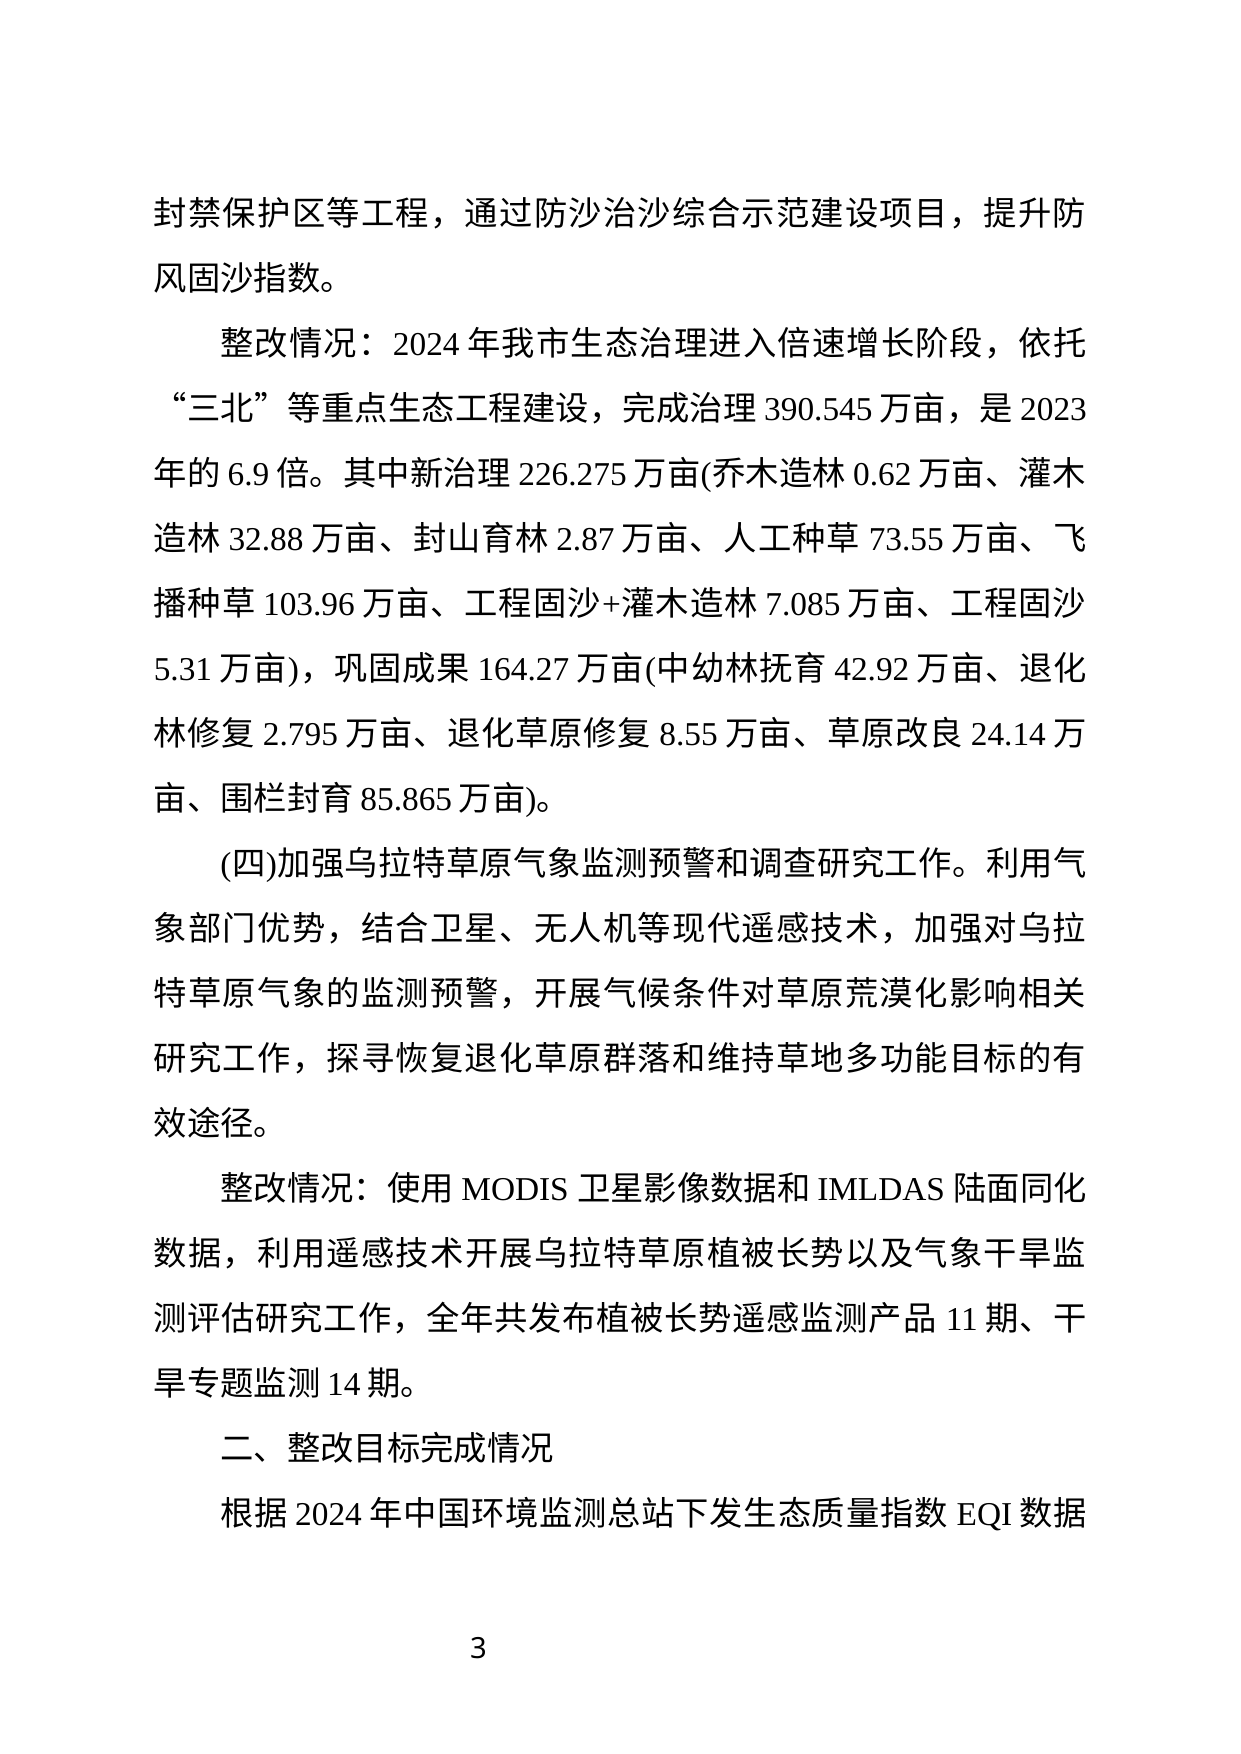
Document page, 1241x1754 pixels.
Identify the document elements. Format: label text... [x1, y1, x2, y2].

text 整改情况：2024年我市生态治理进入倍速增长阶段，依托“三北”等重点生态工程建设，完成治理390.545万亩，是2023年的6.9倍。其中新治理226.275万亩(乔木造林0.62万亩、灌木造林32.88万亩、封山育林2.87万亩、人工种草 73.55万亩、飞播种草103.96万亩、工程固沙+灌木造林7.085万亩、工程固沙5.31万亩)，巩固成果164.27万亩(中幼林抚育42.92万亩、退化林修复2.795万亩、退化草原修复8.55万亩、草原改良24.14万亩、围栏封育85.865万亩)。 [153, 308, 1087, 828]
text 整改情况：使用 MODIS 卫星影像数据和IMLDAS 陆面同化数据，利用遥感技术开展乌拉特草原植被长势以及气象干旱监测评估研究工作，全年共发布植被长势遥感监测产品11期、干旱专题监测14期。 [153, 1153, 1087, 1413]
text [153, 1478, 1087, 1543]
text (四)加强乌拉特草原气象监测预警和调查研究工作。利用气象部门优势，结合卫星、无人机等现代遥感技术，加强对乌拉特草原气象的监测预警，开展气候条件对草原荒漠化影响相关研究工作，探寻恢复退化草原群落和维持草地多功能目标的有效途径。 [153, 828, 1087, 1153]
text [153, 178, 1087, 308]
text 二、整改目标完成情况 [153, 1413, 1087, 1478]
